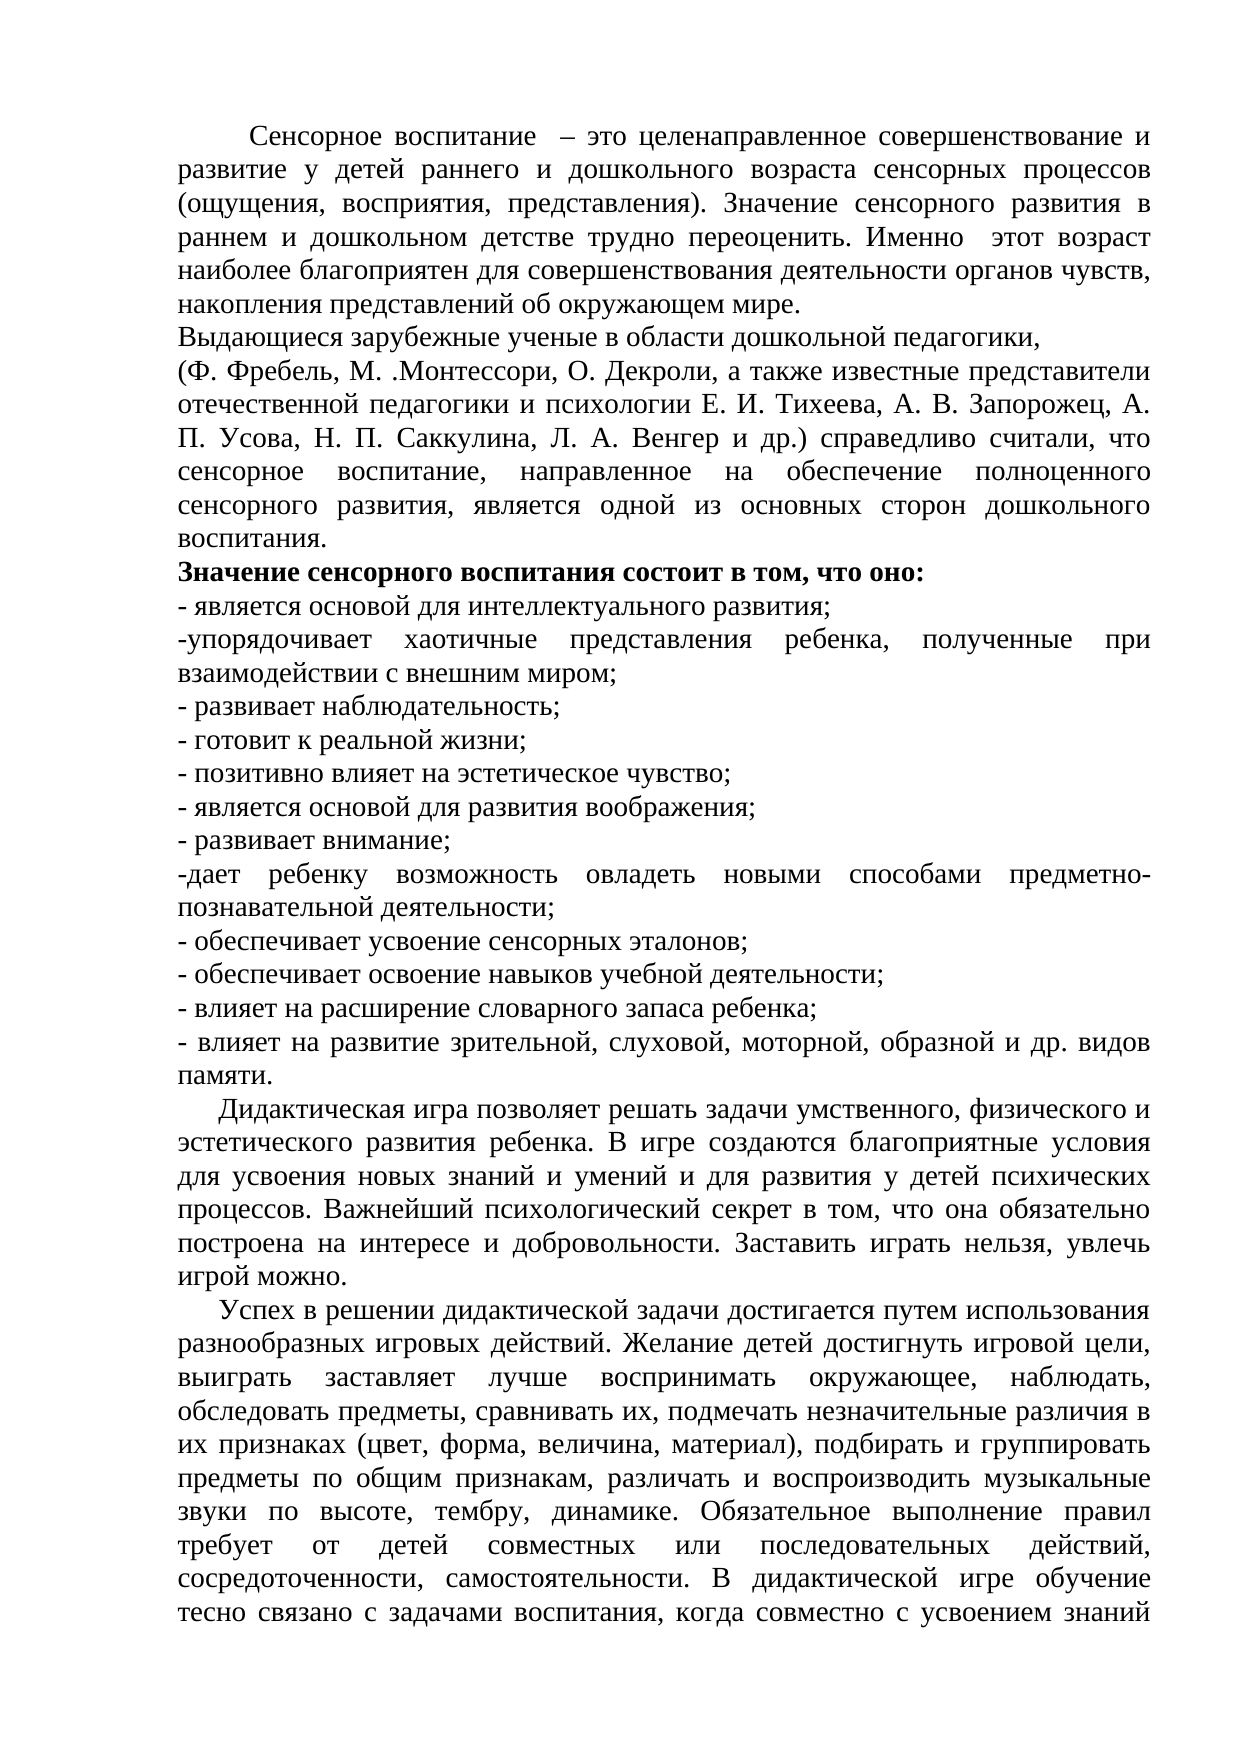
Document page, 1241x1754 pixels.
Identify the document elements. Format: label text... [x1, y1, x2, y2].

text -упорядочивает хаотичные представления ребенка, полученные при взаимодействии с внешним миром; [177, 621, 1152, 688]
text - является основой для развития воображения; [177, 789, 1152, 822]
text - является основой для интеллектуального развития; [177, 588, 1152, 621]
text - влияет на развитие зрительной, слуховой, моторной, образной и др. видов памяти. [177, 1024, 1152, 1091]
text Значение сенсорного воспитания состоит в том, что оно: [177, 554, 1152, 588]
text - развивает наблюдательность; [177, 688, 1152, 722]
text - влияет на расширение словарного запаса ребенка; [177, 990, 1152, 1024]
text - обеспечивает освоение навыков учебной деятельности; [177, 957, 1152, 990]
text Выдающиеся зарубежные ученые в области дошкольной педагогики, [177, 319, 1152, 353]
text - позитивно влияет на эстетическое чувство; [177, 755, 1152, 789]
text (Ф. Фребель, М. .Монтессори, О. Декроли, а также известные представители отечественной педагогики и психологии Е. И. Тихеева, А. В. Запорожец, А. П. Усова, Н. П. Саккулина, Л. А. Венгер и др.) справедливо считали, что сенсорное воспитание, направленное на обеспечение полноценного сенсорного развития, является одной из основных сторон дошкольного воспитания. [177, 353, 1152, 554]
text - обеспечивает усвоение сенсорных эталонов; [177, 923, 1152, 957]
text Сенсорное воспитание – это целенаправленное совершенствование и развитие у детей раннего и дошкольного возраста сенсорных процессов (ощущения, восприятия, представления). Значение сенсорного развития в раннем и дошкольном детстве трудно переоценить. Именно этот возраст наиболее благоприятен для совершенствования деятельности органов чувств, накопления представлений об окружающем мире. [177, 118, 1152, 319]
text - готовит к реальной жизни; [177, 722, 1152, 755]
text -дает ребенку возможность овладеть новыми способами предметно-познавательной деятельности; [177, 856, 1152, 923]
text Дидактическая игра позволяет решать задачи умственного, физического и эстетического развития ребенка. В игре создаются благоприятные условия для усвоения новых знаний и умений и для развития у детей психических процессов. Важнейший психологический секрет в том, что она обязательно построена на интересе и добровольности. Заставить играть нельзя, увлечь игрой можно. [177, 1091, 1152, 1292]
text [177, 1292, 1152, 1627]
text - развивает внимание; [177, 822, 1152, 856]
